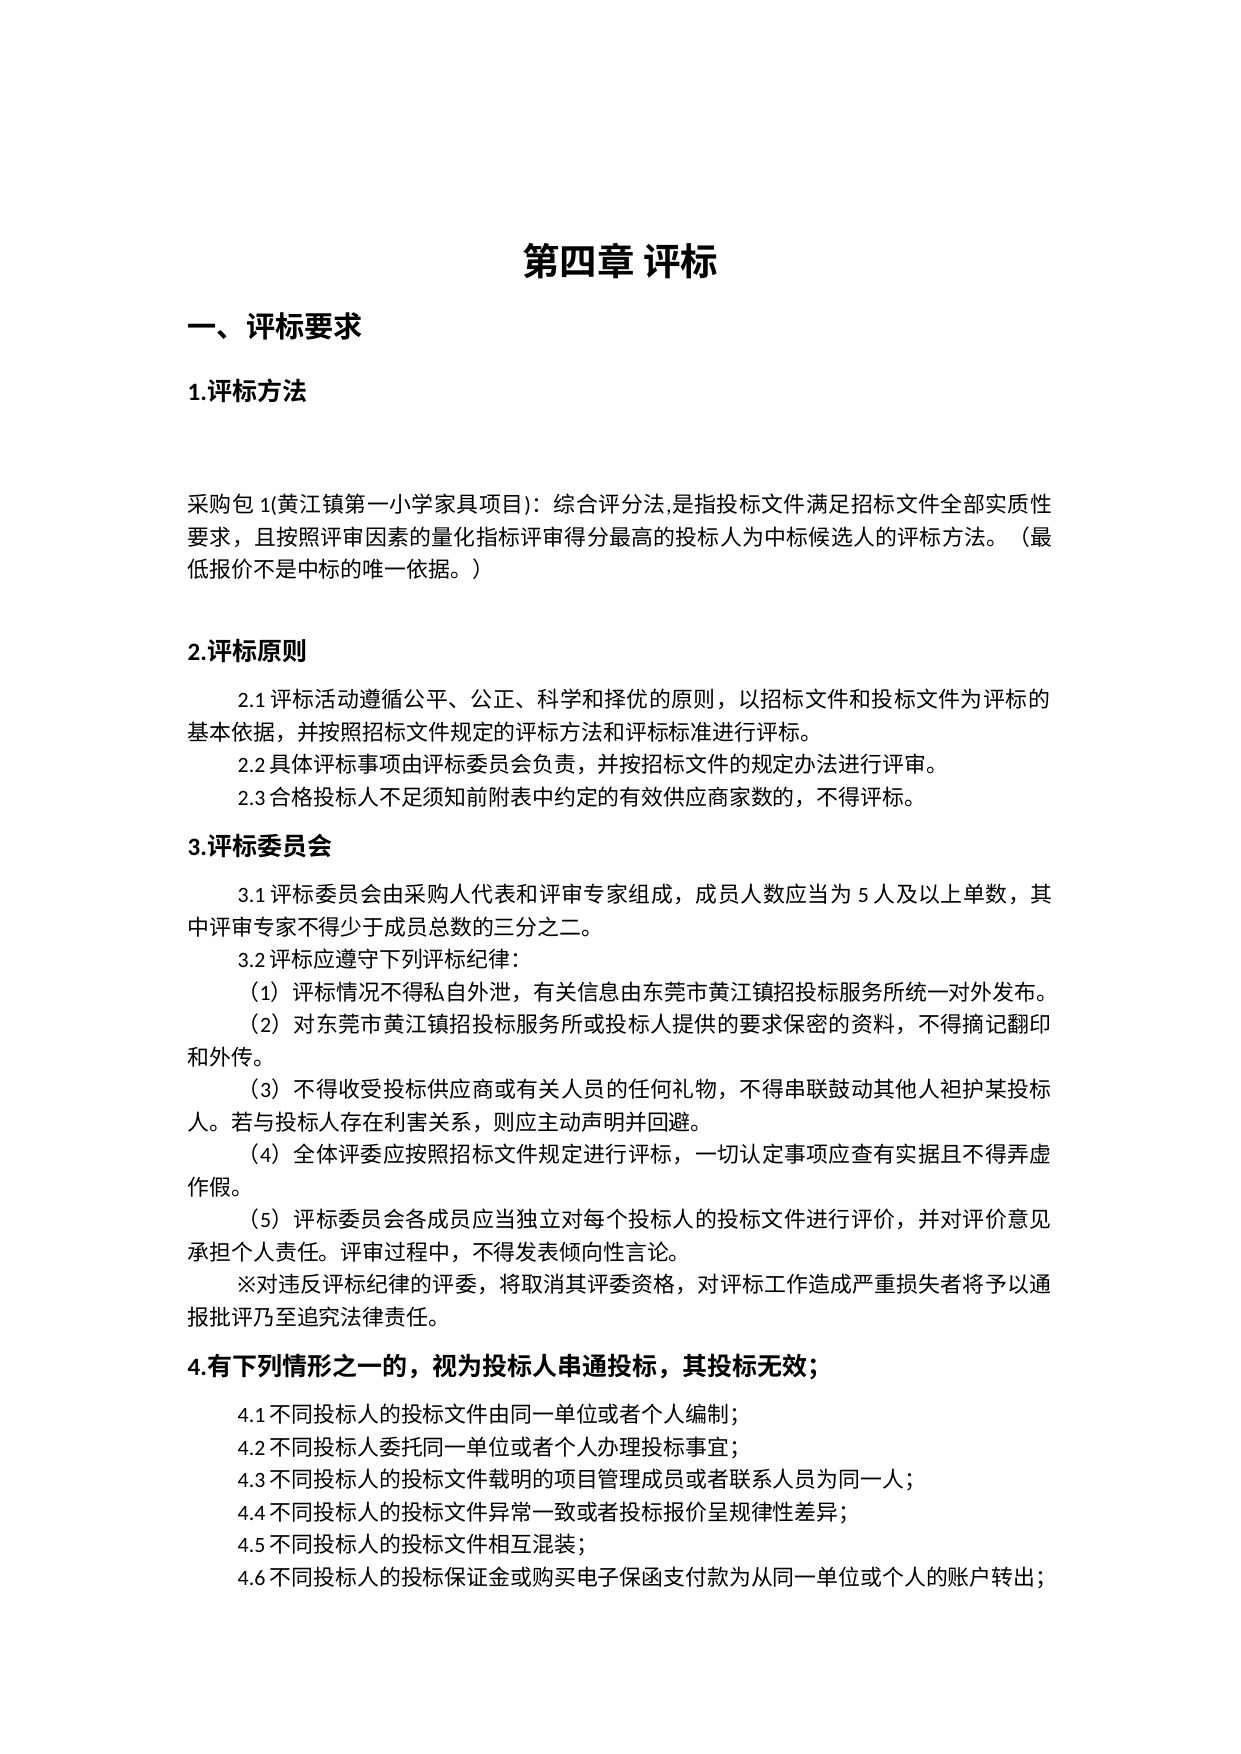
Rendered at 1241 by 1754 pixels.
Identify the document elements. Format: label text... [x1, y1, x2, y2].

text 采购包1(黄江镇第一小学家具项目)：综合评分法,是指投标文件满足招标文件全部实质性要求，且按照评审因素的量化指标评审得分最高的投标人为中标候选人的评标方法。（最低报价不是中标的唯一依据。） [187, 487, 1053, 584]
text （5）评标委员会各成员应当独立对每个投标人的投标文件进行评价，并对评价意见承担个人责任。评审过程中，不得发表倾向性言论。 [187, 1202, 1053, 1267]
text 4.有下列情形之一的，视为投标人串通投标，其投标无效； [187, 1332, 1053, 1397]
text 4.5不同投标人的投标文件相互混装； [187, 1527, 1053, 1559]
text 2.1评标活动遵循公平、公正、科学和择优的原则，以招标文件和投标文件为评标的基本依据，并按照招标文件规定的评标方法和评标标准进行评标。 [187, 682, 1053, 747]
text 1.评标方法 [187, 357, 1053, 422]
text 3.1评标委员会由采购人代表和评审专家组成，成员人数应当为5人及以上单数，其中评审专家不得少于成员总数的三分之二。 [187, 877, 1053, 942]
text （1）评标情况不得私自外泄，有关信息由东莞市黄江镇招投标服务所统一对外发布。 [187, 974, 1053, 1007]
text 2.3合格投标人不足须知前附表中约定的有效供应商家数的，不得评标。 [187, 779, 1053, 812]
text （2）对东莞市黄江镇招投标服务所或投标人提供的要求保密的资料，不得摘记翻印和外传。 [187, 1007, 1053, 1072]
text （3）不得收受投标供应商或有关人员的任何礼物，不得串联鼓动其他人袒护某投标人。若与投标人存在利害关系，则应主动声明并回避。 [187, 1072, 1053, 1137]
text 一、评标要求 [187, 292, 1053, 357]
text 3.2评标应遵守下列评标纪律： [187, 942, 1053, 974]
text 2.评标原则 [187, 617, 1053, 682]
text 4.1不同投标人的投标文件由同一单位或者个人编制； [187, 1397, 1053, 1429]
text ※对违反评标纪律的评委，将取消其评委资格，对评标工作造成严重损失者将予以通报批评乃至追究法律责任。 [187, 1267, 1053, 1332]
text 4.3不同投标人的投标文件载明的项目管理成员或者联系人员为同一人； [187, 1462, 1053, 1494]
text （4）全体评委应按照招标文件规定进行评标，一切认定事项应查有实据且不得弄虚作假。 [187, 1137, 1053, 1202]
text 第四章 评标 [187, 227, 1053, 292]
text 2.2具体评标事项由评标委员会负责，并按招标文件的规定办法进行评审。 [187, 747, 1053, 779]
text 4.2不同投标人委托同一单位或者个人办理投标事宜； [187, 1429, 1053, 1462]
text 3.评标委员会 [187, 812, 1053, 877]
text 4.6不同投标人的投标保证金或购买电子保函支付款为从同一单位或个人的账户转出； [187, 1559, 1053, 1592]
text 4.4不同投标人的投标文件异常一致或者投标报价呈规律性差异； [187, 1494, 1053, 1527]
